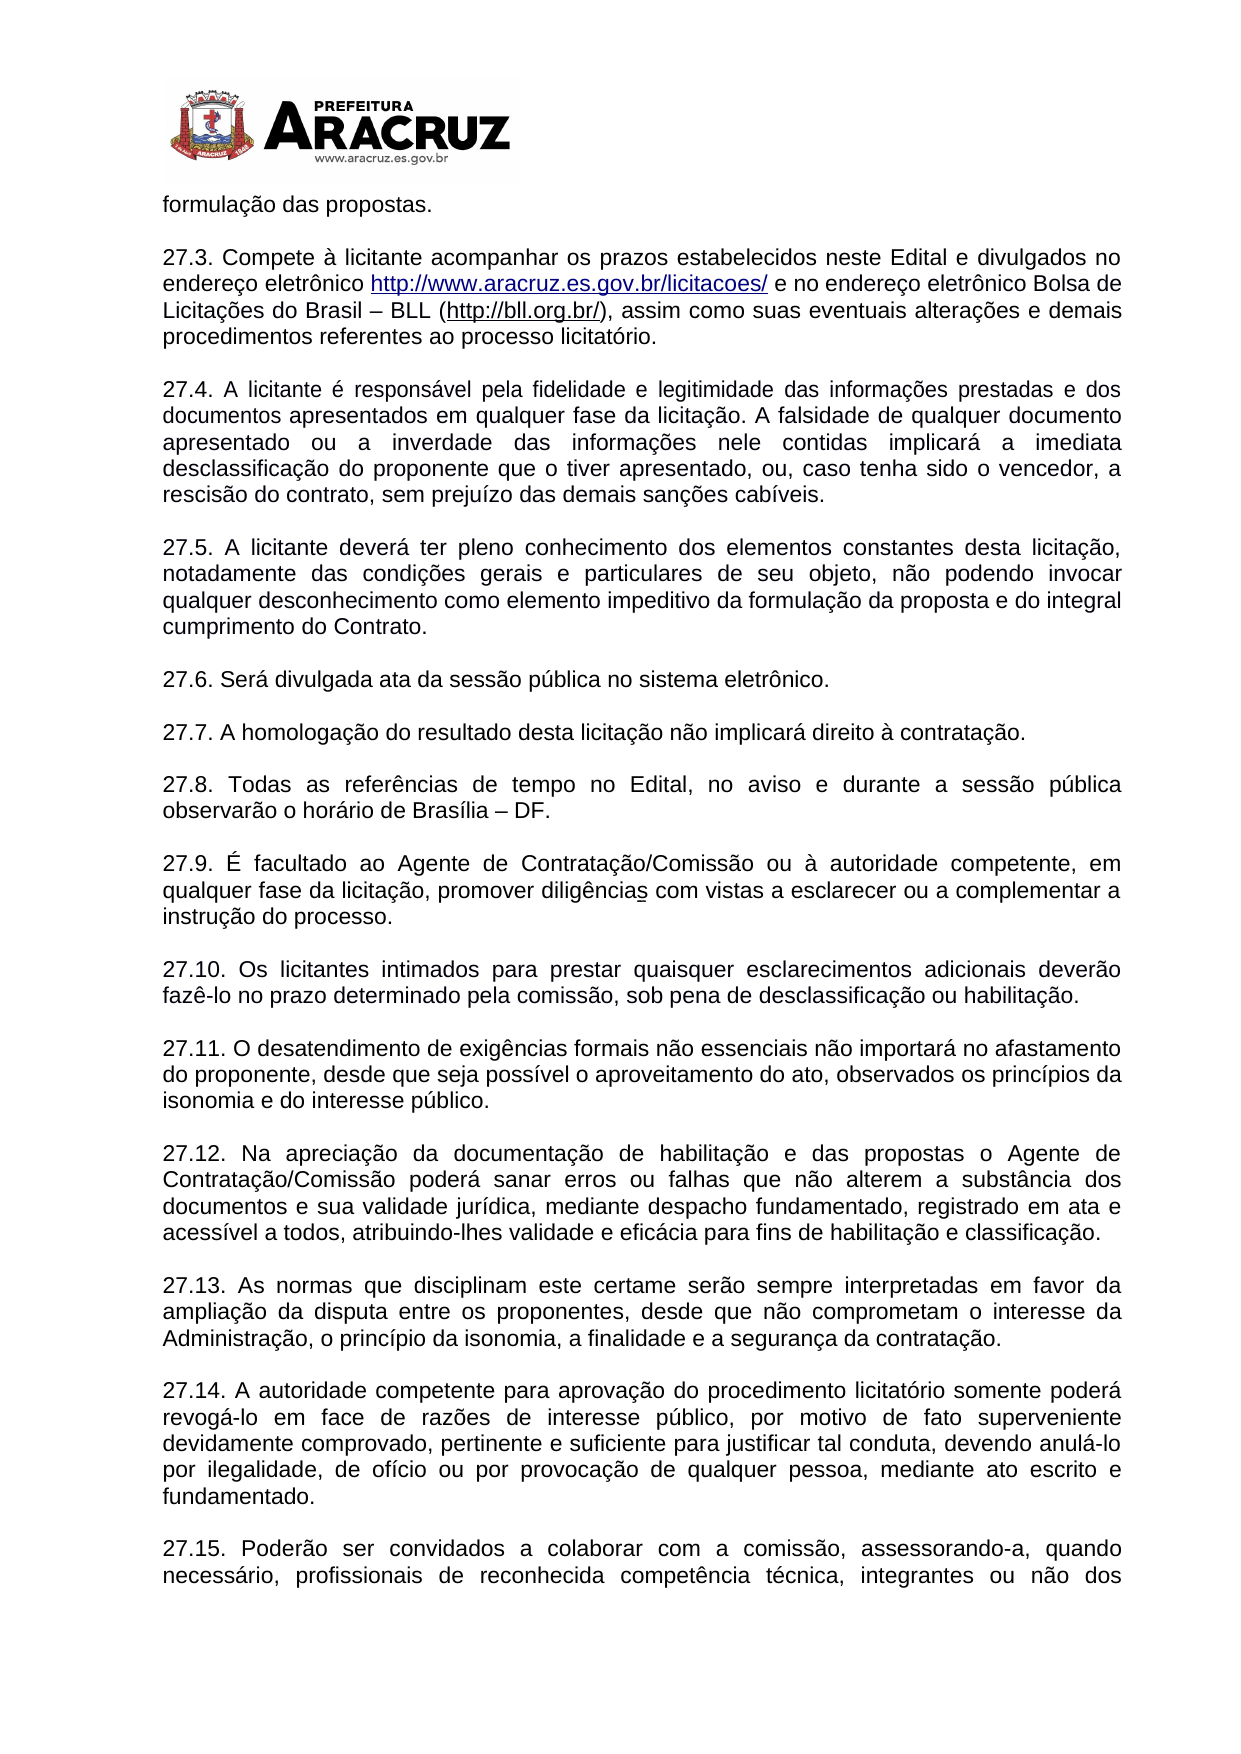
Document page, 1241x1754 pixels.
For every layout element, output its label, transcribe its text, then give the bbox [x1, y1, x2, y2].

text 27.14. A autoridade competente para aprovação do procedimento licitatório somente poderá revogá-lo em face de razões de interesse público, por motivo de fato superveniente devidamente comprovado, pertinente e suficiente para justificar tal conduta, devendo anulá-lo por ilegalidade, de ofício ou por provocação de qualquer pessoa, mediante ato escrito e fundamentado. [162, 1377, 1122, 1509]
text 27.9. É facultado ao Agente de Contratação/Comissão ou à autoridade competente, em qualquer fase da licitação, promover diligências com vistas a esclarecer ou a complementar a instrução do processo. [162, 850, 1122, 929]
text 27.8. Todas as referências de tempo no Edital, no aviso e durante a sessão pública observarão o horário de Brasília – DF. [162, 771, 1122, 824]
picture [166, 76, 519, 183]
text 27.12. Na apreciação da documentação de habilitação e das propostas o Agente de Contratação/Comissão poderá sanar erros ou falhas que não alterem a substância dos documentos e sua validade jurídica, mediante despacho fundamentado, registrado em ata e acessível a todos, atribuindo-lhes validade e eficácia para fins de habilitação e classificação. [162, 1140, 1122, 1246]
text 27.4. A licitante é responsável pela fidelidade e legitimidade das informações prestadas e dos documentos apresentados em qualquer fase da licitação. A falsidade de qualquer documento apresentado ou a inverdade das informações nele contidas implicará a imediata desclassificação do proponente que o tiver apresentado, ou, caso tenha sido o vencedor, a rescisão do contrato, sem prejuízo das demais sanções cabíveis. [162, 376, 1122, 508]
text 27.13. As normas que disciplinam este certame serão sempre interpretadas em favor da ampliação da disputa entre os proponentes, desde que não comprometam o interesse da Administração, o princípio da isonomia, a finalidade e a segurança da contratação. [162, 1272, 1122, 1351]
text 27.3. Compete à licitante acompanhar os prazos estabelecidos neste Edital e divulgados no endereço eletrônico http://www.aracruz.es.gov.br/licitacoes/ e no endereço eletrônico Bolsa de Licitações do Brasil – BLL (http://bll.org.br/), assim como suas eventuais alterações e demais procedimentos referentes ao processo licitatório. [162, 244, 1122, 349]
text 27.5. A licitante deverá ter pleno conhecimento dos elementos constantes desta licitação, notadamente das condições gerais e particulares de seu objeto, não podendo invocar qualquer desconhecimento como elemento impeditivo da formulação da proposta e do integral cumprimento do Contrato. [162, 534, 1122, 639]
text 27.6. Será divulgada ata da sessão pública no sistema eletrônico. [162, 666, 1122, 692]
text 27.11. O desatendimento de exigências formais não essenciais não importará no afastamento do proponente, desde que seja possível o aproveitamento do ato, observados os princípios da isonomia e do interesse público. [162, 1035, 1122, 1114]
text 27.10. Os licitantes intimados para prestar quaisquer esclarecimentos adicionais deverão fazê-lo no prazo determinado pela comissão, sob pena de desclassificação ou habilitação. [162, 956, 1122, 1008]
text 27.7. A homologação do resultado desta licitação não implicará direito à contratação. [162, 718, 1122, 745]
